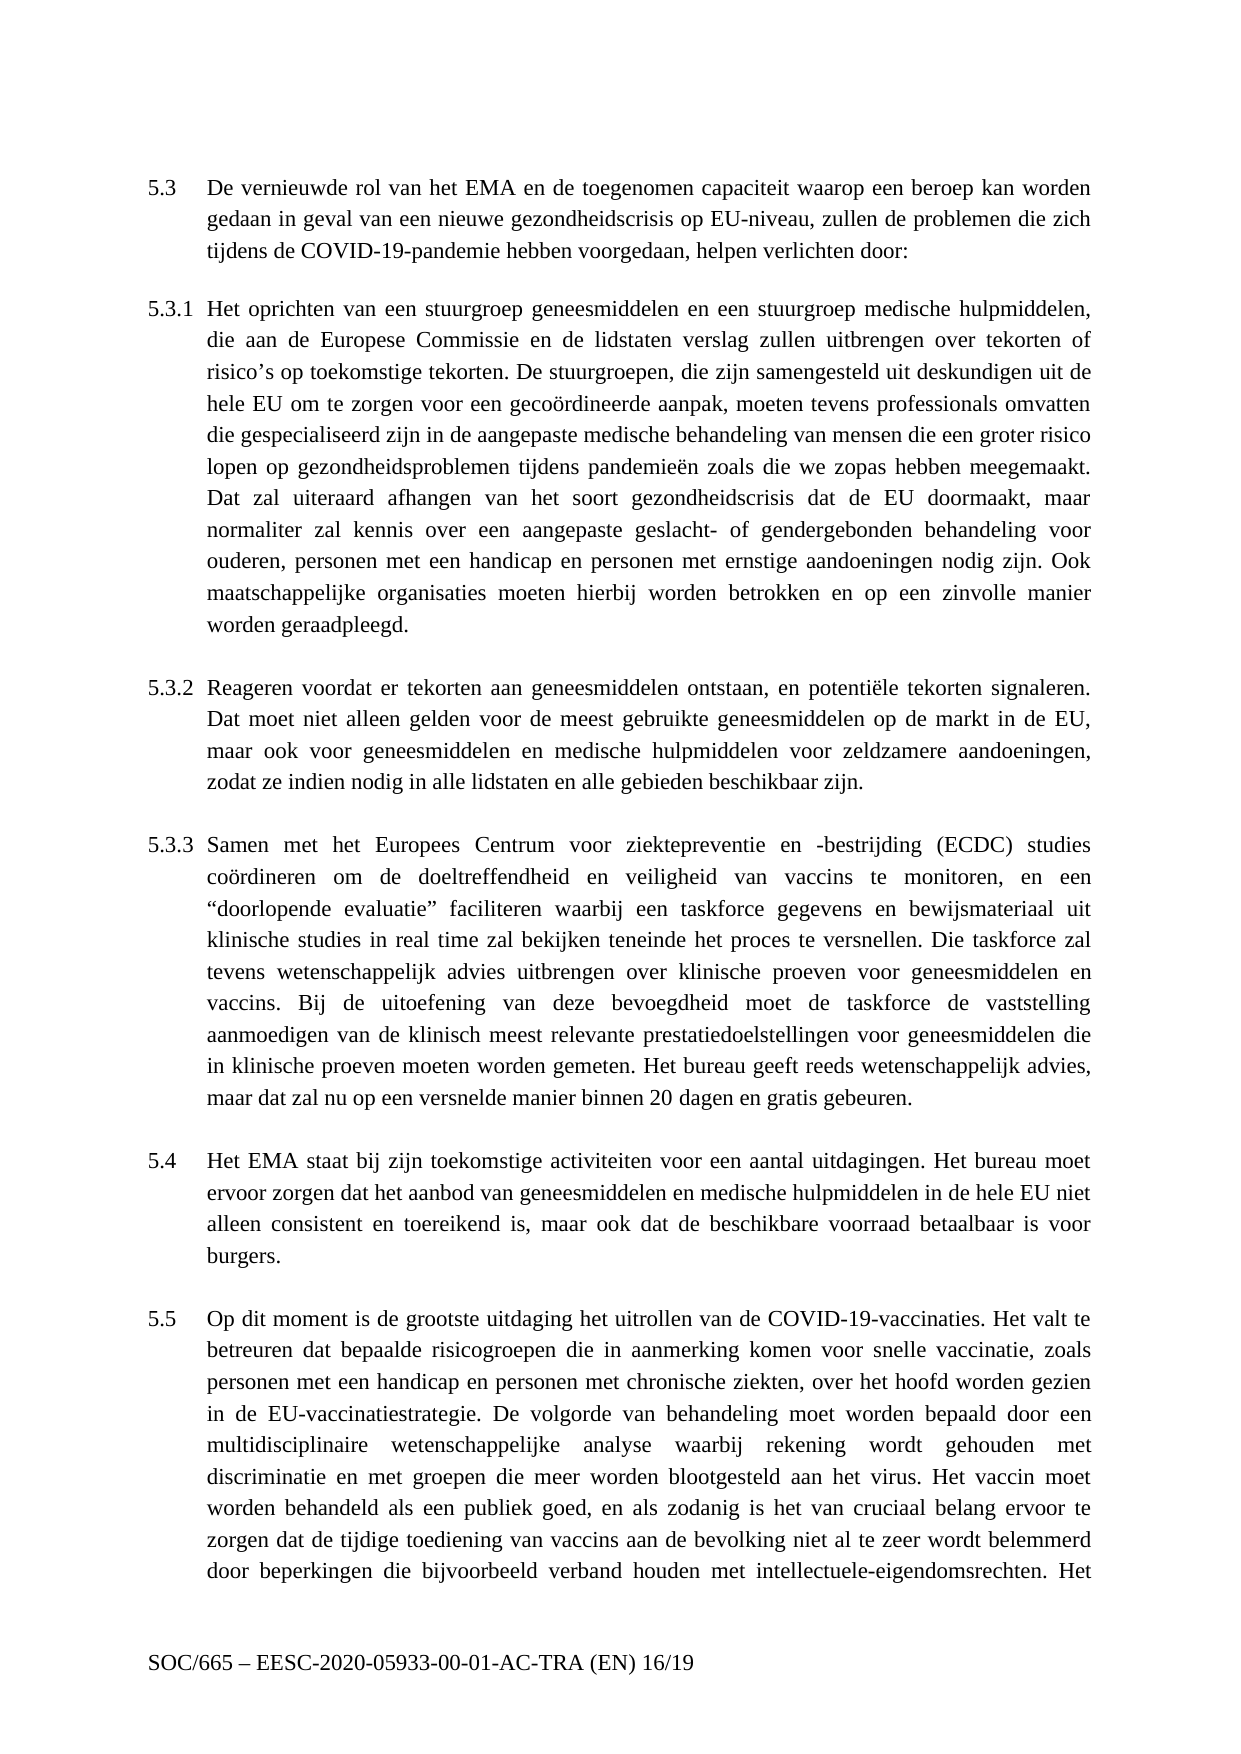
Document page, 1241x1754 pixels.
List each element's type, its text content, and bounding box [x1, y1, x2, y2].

subtitle Het oprichten van een stuurgroep geneesmiddelen en een stuurgroep medische hulpmiddelen, die aan de Europese Commissie en de lidstaten verslag zullen uitbrengen over tekorten of risico’s op toekomstige tekorten. De stuurgroepen, die zijn samengesteld uit deskundigen uit de hele EU om te zorgen voor een gecoördineerde aanpak, moeten tevens professionals omvatten die gespecialiseerd zijn in de aangepaste medische behandeling van mensen die een groter risico lopen op gezondheidsproblemen tijdens pandemieën zoals die we zopas hebben meegemaakt. Dat zal uiteraard afhangen van het soort gezondheidscrisis dat de EU doormaakt, maar normaliter zal kennis over een aangepaste geslacht- of gendergebonden behandeling voor ouderen, personen met een handicap en personen met ernstige aandoeningen nodig zijn. Ook maatschappelijke organisaties moeten hierbij worden betrokken en op een zinvolle manier worden geraadpleegd. [148, 295, 1093, 637]
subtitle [148, 1305, 1093, 1584]
subtitle Reageren voordat er tekorten aan geneesmiddelen ontstaan, en potentiële tekorten signaleren. Dat moet niet alleen gelden voor de meest gebruikte geneesmiddelen op de markt in de EU, maar ook voor geneesmiddelen en medische hulpmiddelen voor zeldzamere aandoeningen, zodat ze indien nodig in alle lidstaten en alle gebieden beschikbaar zijn. [148, 674, 1093, 795]
subtitle Het EMA staat bij zijn toekomstige activiteiten voor een aantal uitdagingen. Het bureau moet ervoor zorgen dat het aanbod van geneesmiddelen en medische hulpmiddelen in de hele EU niet alleen consistent en toereikend is, maar ook dat de beschikbare voorraad betaalbaar is voor burgers. [148, 1147, 1093, 1268]
subtitle Samen met het Europees Centrum voor ziektepreventie en -bestrijding (ECDC) studies coördineren om de doeltreffendheid en veiligheid van vaccins te monitoren, en een “doorlopende evaluatie” faciliteren waarbij een taskforce gegevens en bewijsmateriaal uit klinische studies in real time zal bekijken teneinde het proces te versnellen. Die taskforce zal tevens wetenschappelijk advies uitbrengen over klinische proeven voor geneesmiddelen en vaccins. Bij de uitoefening van deze bevoegdheid moet de taskforce de vaststelling aanmoedigen van de klinisch meest relevante prestatiedoelstellingen voor geneesmiddelen die in klinische proeven moeten worden gemeten. Het bureau geeft reeds wetenschappelijk advies, maar dat zal nu op een versnelde manier binnen 20 dagen en gratis gebeuren. [148, 832, 1093, 1110]
subtitle De vernieuwde rol van het EMA en de toegenomen capaciteit waarop een beroep kan worden gedaan in geval van een nieuwe gezondheidscrisis op EU-niveau, zullen de problemen die zich tijdens de COVID-19-pandemie hebben voorgedaan, helpen verlichten door: [148, 174, 1093, 263]
